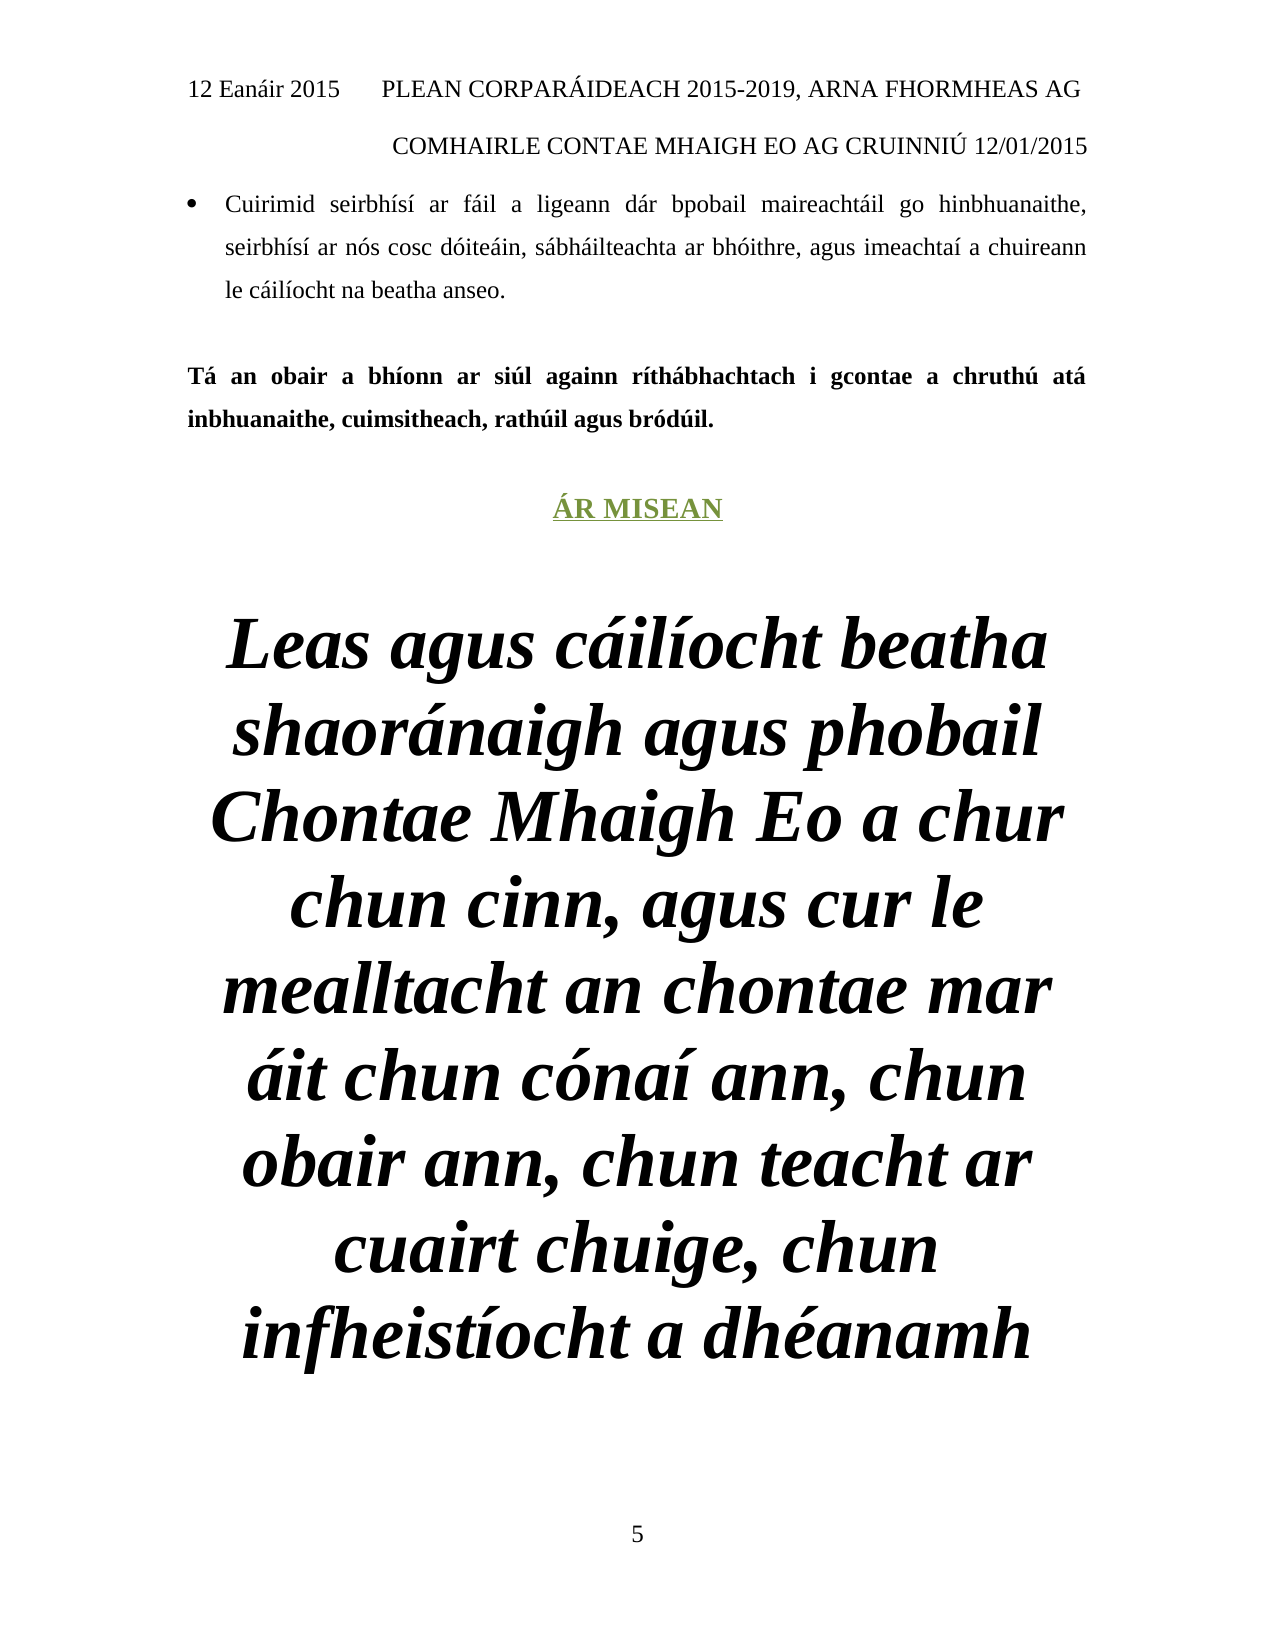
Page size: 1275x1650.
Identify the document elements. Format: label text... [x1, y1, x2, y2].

list Cuirimid seirbhísí ar fáil a ligeann dár bpobail maireachtáil go hinbhuanaithe, seirbhísí ar nós cosc dóiteáin, sábháilteachta ar bhóithre, agus imeachtaí a chuireann le cáilíocht na beatha anseo. [187, 189, 1088, 304]
text ÁR MISEAN [187, 491, 1088, 524]
text Tá an obair a bhíonn ar siúl againn ríthábhachtach i gcontae a chruthú atá inbhuanaithe, cuimsitheach, rathúil agus bródúil. [187, 361, 1088, 433]
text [187, 598, 1088, 1375]
